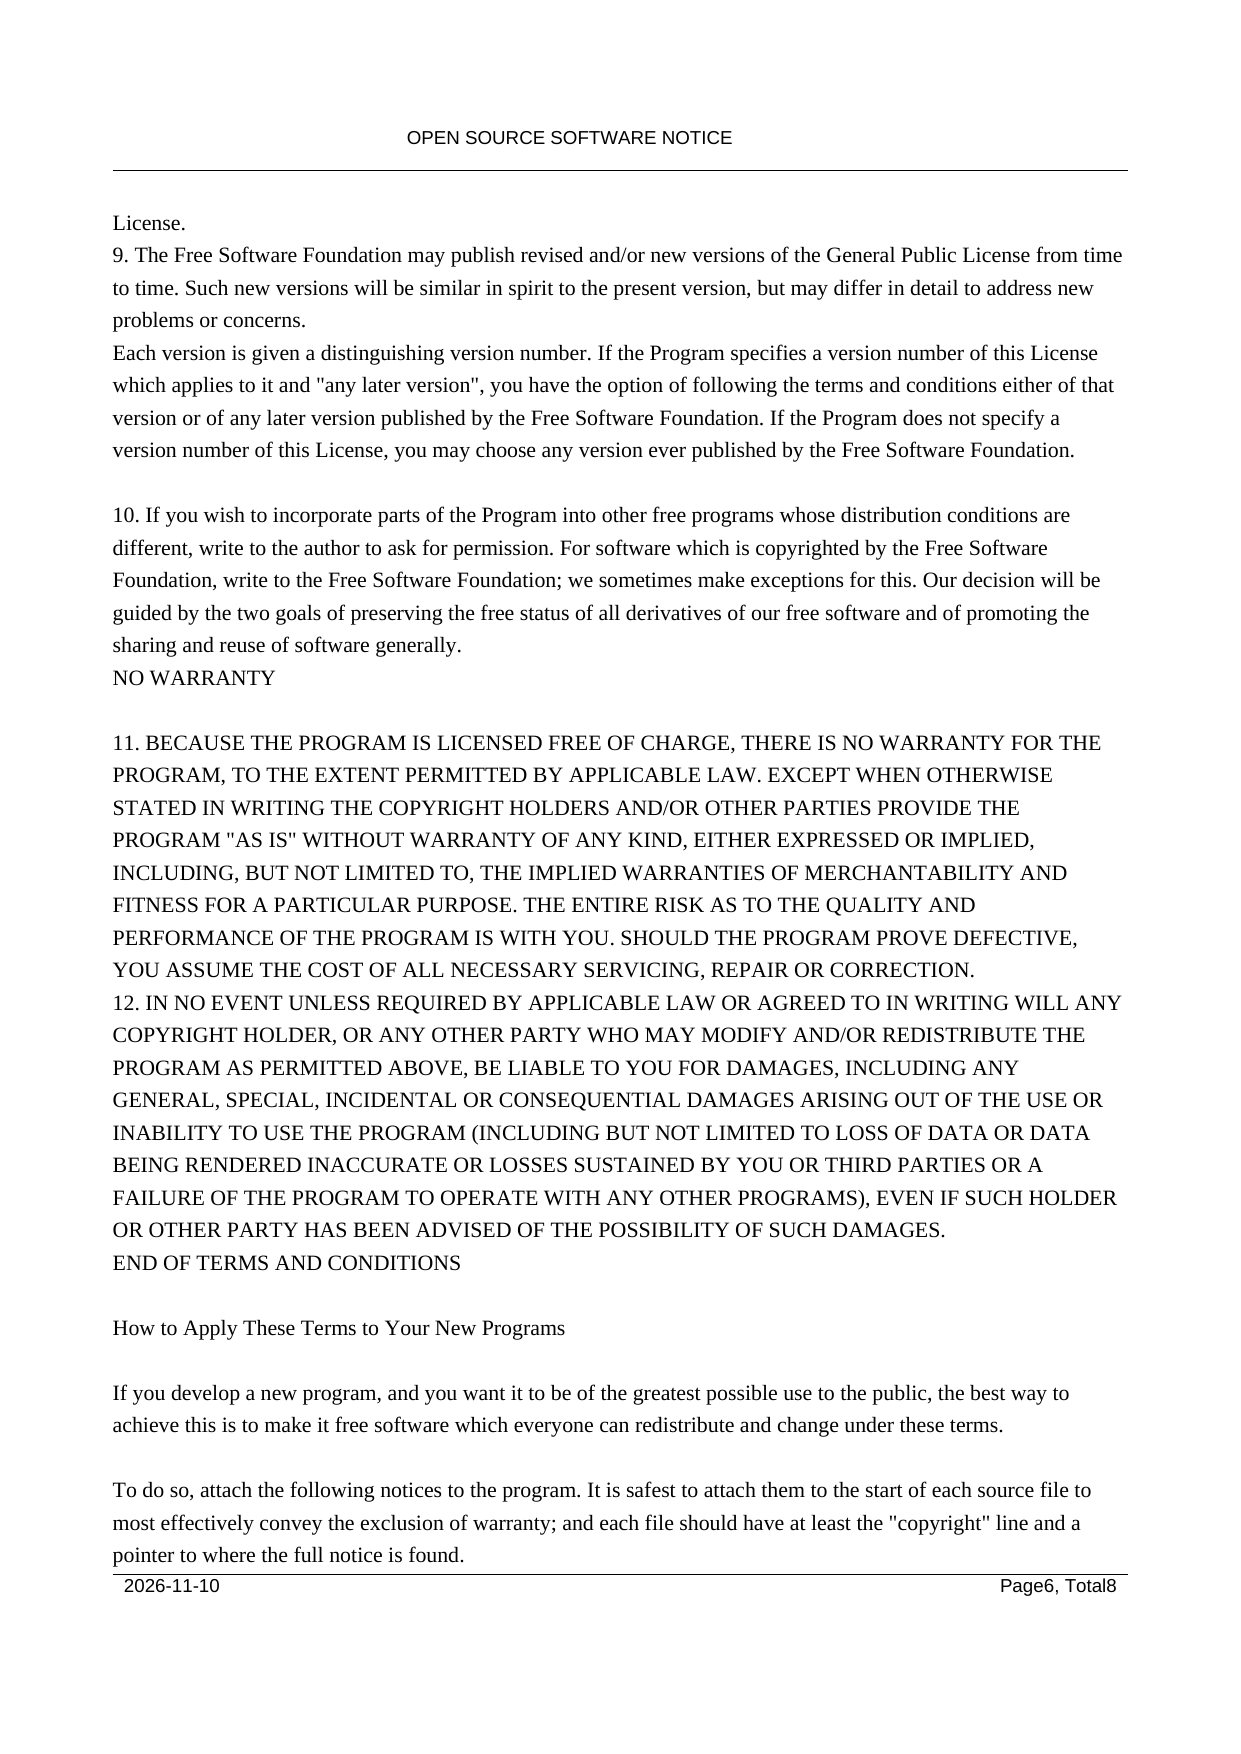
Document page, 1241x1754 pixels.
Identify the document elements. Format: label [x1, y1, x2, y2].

text [112, 206, 1128, 1571]
